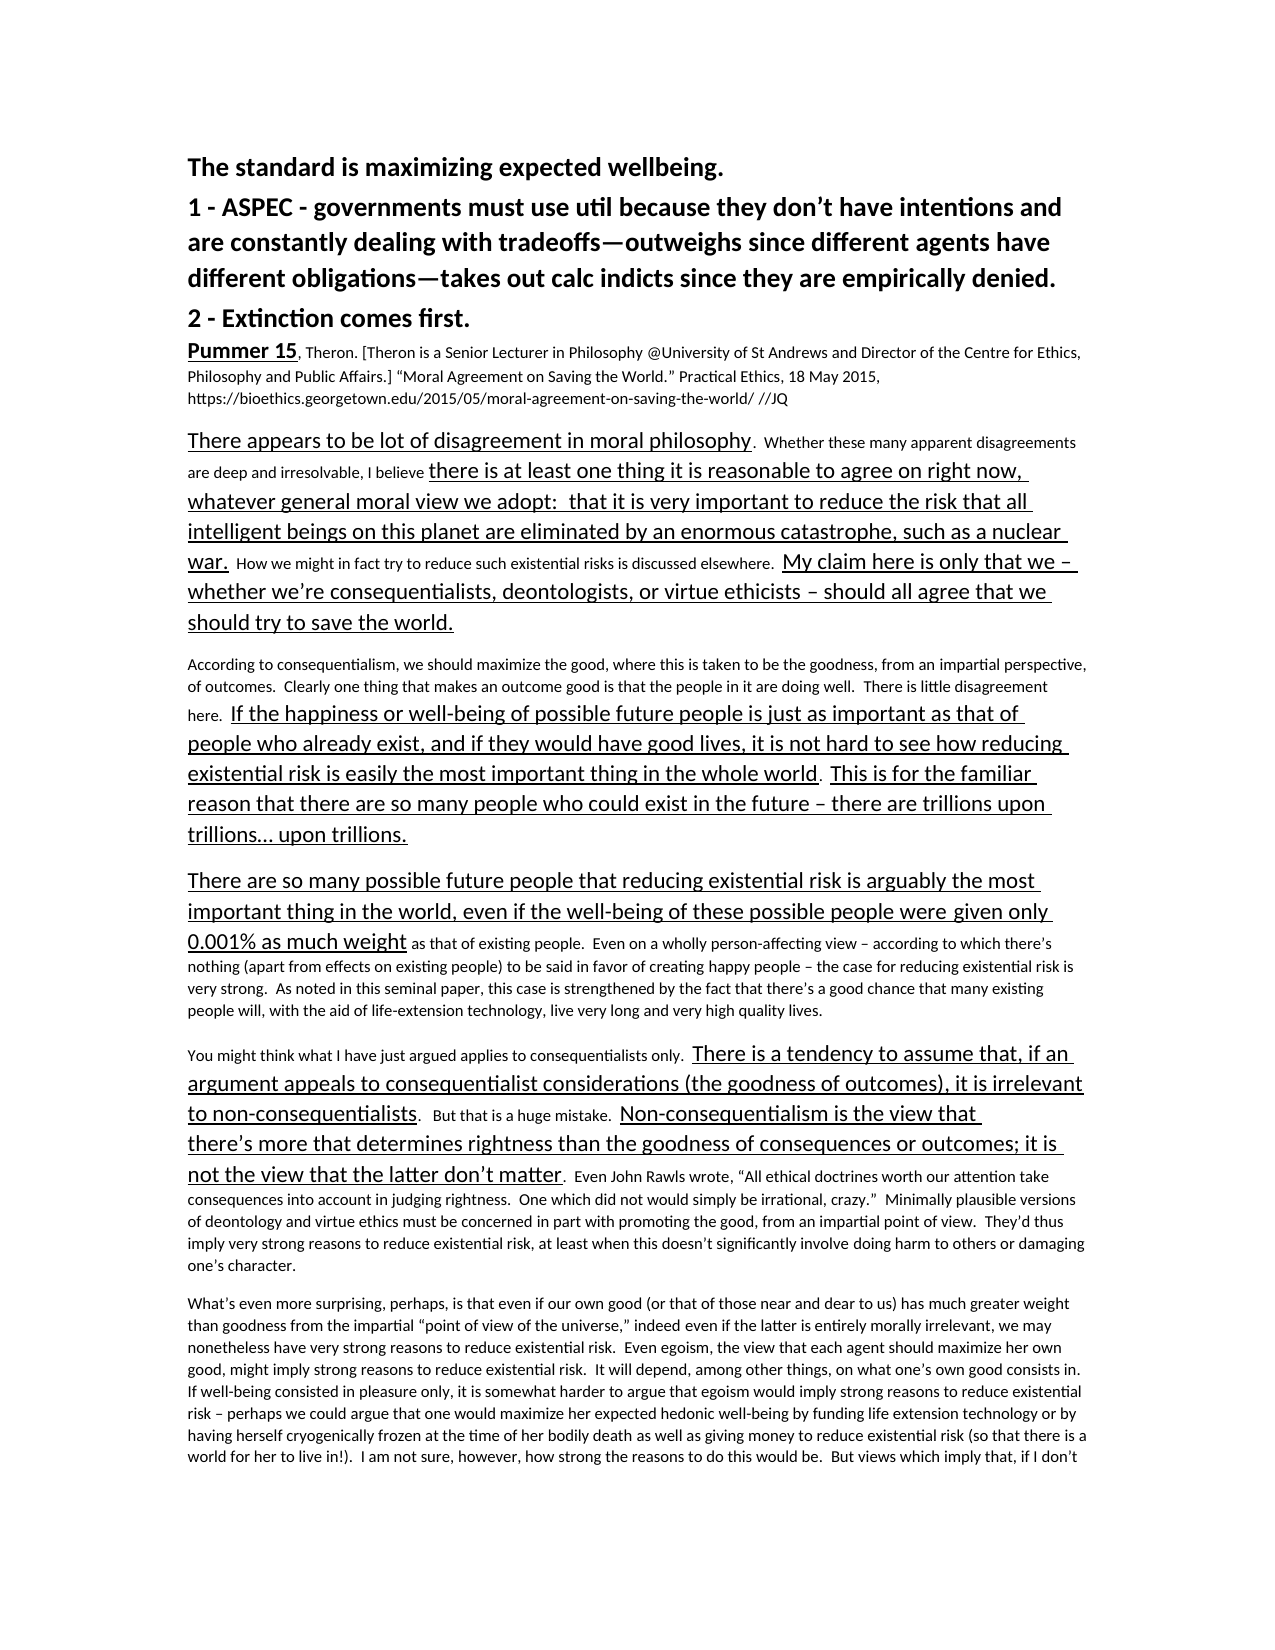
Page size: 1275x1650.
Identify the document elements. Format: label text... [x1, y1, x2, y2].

text Pummer 15, Theron. [Theron is a Senior Lecturer in Philosophy @University of St Andrews and Director of the Centre for Ethics, Philosophy and Public Affairs.] “Moral Agreement on Saving the World.” Practical Ethics, 18 May 2015, https://bioethics.georgetown.edu/2015/05/moral-agreement-on-saving-the-world/ //JQ [187, 336, 1087, 408]
text There are so many possible future people that reducing existential risk is arguably the most important thing in the world, even if the well-being of these possible people were given only 0.001% as much weight as that of existing people. Even on a wholly person-affecting view – according to which there’s nothing (apart from effects on existing people) to be said in favor of creating happy people – the case for reducing existential risk is very strong. As noted in this seminal paper, this case is strengthened by the fact that there’s a good chance that many existing people will, with the aid of life-extension technology, live very long and very high quality lives. [187, 867, 1087, 1021]
text According to consequentialism, we should maximize the good, where this is taken to be the goodness, from an impartial perspective, of outcomes. Clearly one thing that makes an outcome good is that the people in it are doing well. There is little disagreement here. If the happiness or well-being of possible future people is just as important as that of people who already exist, and if they would have good lives, it is not hard to see how reducing existential risk is easily the most important thing in the whole world. This is for the familiar reason that there are so many people who could exist in the future – there are trillions upon trillions… upon trillions. [187, 654, 1087, 848]
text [187, 1293, 1087, 1467]
subtitle The standard is maximizing expected wellbeing. [187, 150, 1087, 183]
text You might think what I have just argued applies to consequentialists only. There is a tendency to assume that, if an argument appeals to consequentialist considerations (the goodness of outcomes), it is irrelevant to non-consequentialists. But that is a huge mistake. Non-consequentialism is the view that there’s more that determines rightness than the goodness of consequences or outcomes; it is not the view that the latter don’t matter. Even John Rawls wrote, “All ethical doctrines worth our attention take consequences into account in judging rightness. One which did not would simply be irrational, crazy.” Minimally plausible versions of deontology and virtue ethics must be concerned in part with promoting the good, from an impartial point of view. They’d thus imply very strong reasons to reduce existential risk, at least when this doesn’t significantly involve doing harm to others or damaging one’s character. [187, 1039, 1087, 1275]
subtitle 1 - ASPEC - governments must use util because they don’t have intentions and are constantly dealing with tradeoffs—outweighs since different agents have different obligations—takes out calc indicts since they are empirically denied. [187, 190, 1087, 294]
text There appears to be lot of disagreement in moral philosophy. Whether these many apparent disagreements are deep and irresolvable, I believe there is at least one thing it is reasonable to agree on right now, whatever general moral view we adopt: that it is very important to reduce the risk that all intelligent beings on this planet are eliminated by an enormous catastrophe, such as a nuclear war. How we might in fact try to reduce such existential risks is discussed elsewhere. My claim here is only that we – whether we’re consequentialists, deontologists, or virtue ethicists – should all agree that we should try to save the world. [187, 426, 1087, 636]
subtitle 2 - Extinction comes first. [187, 301, 1087, 334]
